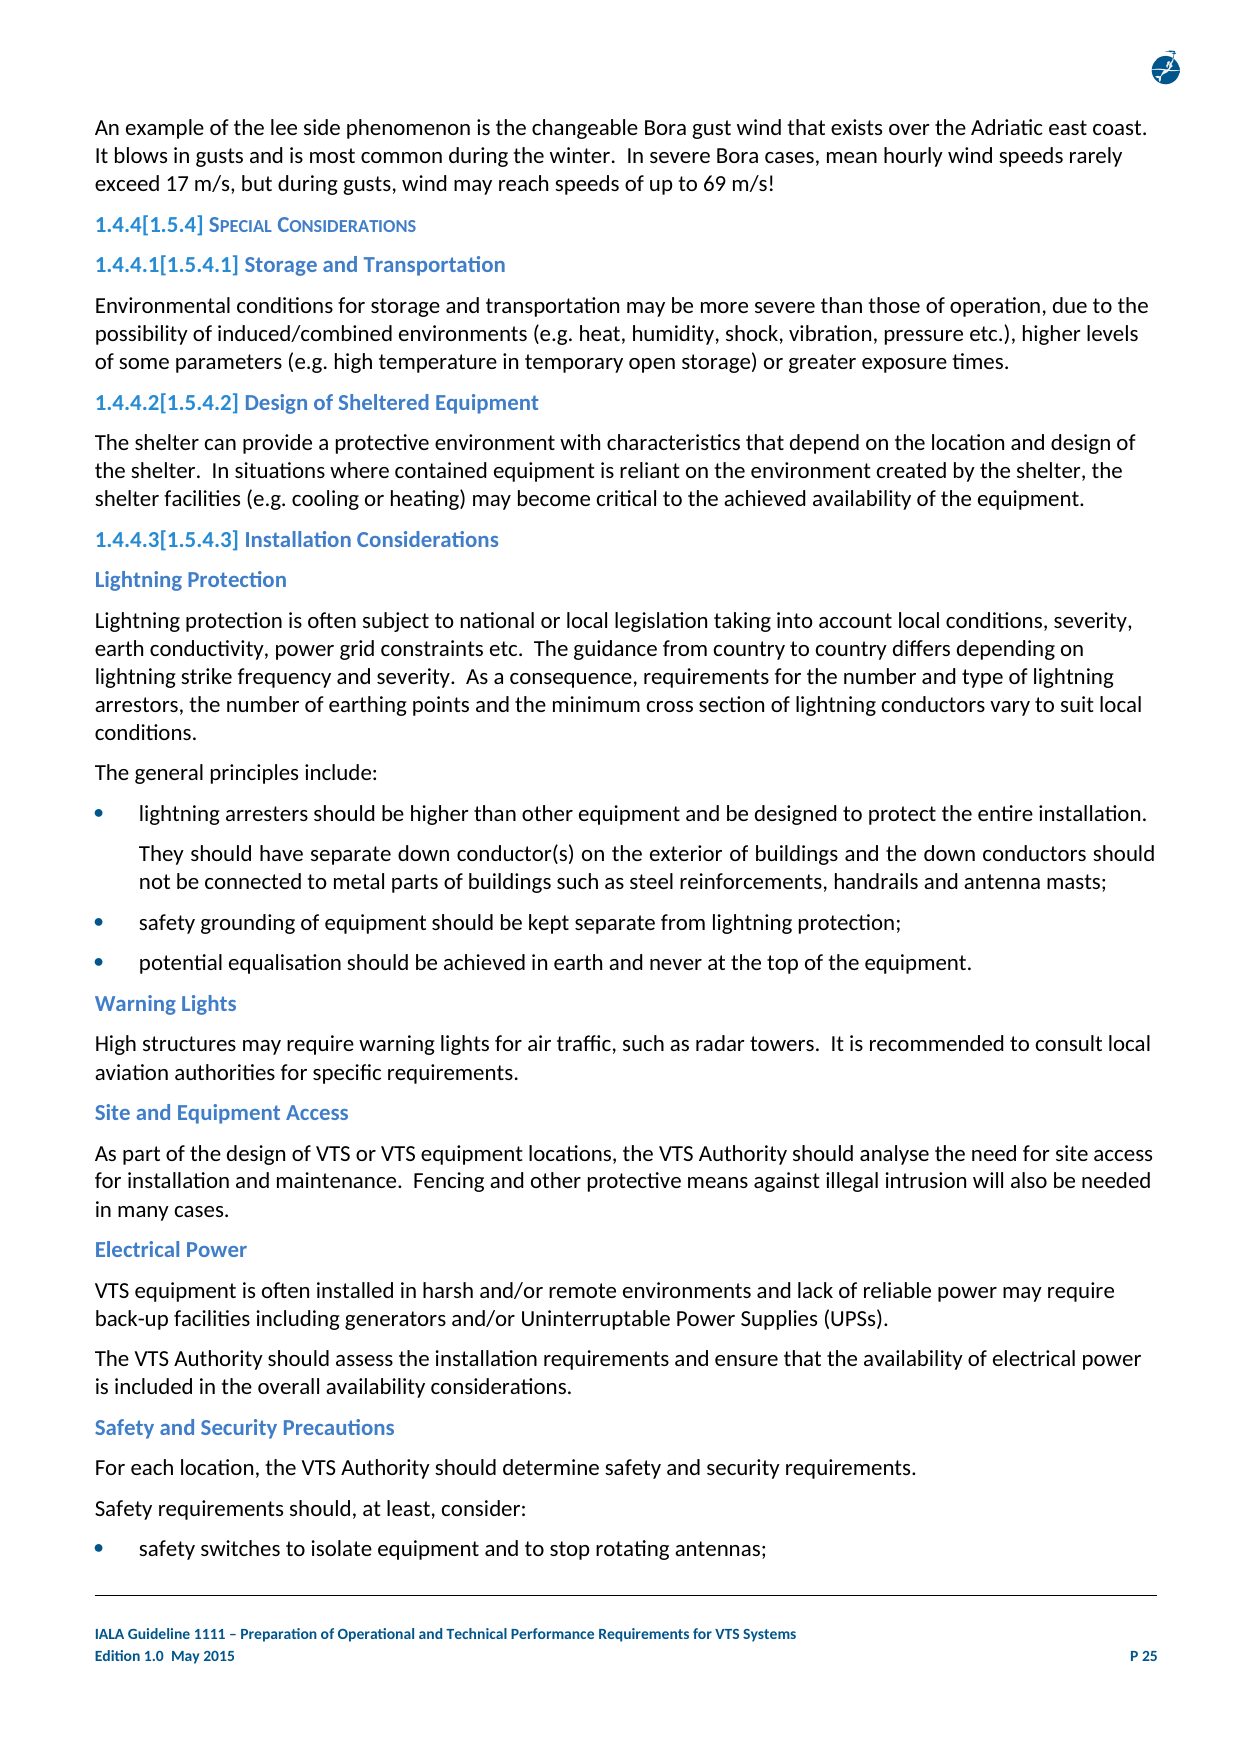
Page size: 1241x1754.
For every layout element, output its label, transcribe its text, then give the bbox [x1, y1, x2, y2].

text safety grounding of equipment should be kept separate from lightning protection; [94, 908, 1157, 936]
text Lightning protection is often subject to national or local legislation taking into account local conditions, severity, earth conductivity, power grid constraints etc. The guidance from country to country differs depending on lightning strike frequency and severity. As a consequence, requirements for the number and type of lightning arrestors, the number of earthing points and the minimum cross section of lightning conductors vary to suit local conditions. [94, 606, 1157, 746]
text The general principles include: [94, 758, 1157, 786]
text VTS equipment is often installed in harsh and/or remote environments and lack of reliable power may require back-up facilities including generators and/or Uninterruptable Power Supplies (UPSs). [94, 1276, 1157, 1332]
subtitle Storage and Transportation [94, 251, 1157, 279]
text Safety requirements should, at least, consider: [94, 1494, 1157, 1522]
text Environmental conditions for storage and transportation may be more severe than those of operation, due to the possibility of induced/combined environments (e.g. heat, humidity, shock, vibration, pressure etc.), higher levels of some parameters (e.g. high temperature in temporary open storage) or greater exposure times. [94, 291, 1157, 375]
text Warning Lights [94, 989, 1157, 1017]
text Electrical Power [94, 1235, 1157, 1263]
text Safety and Security Precautions [94, 1413, 1157, 1441]
text High structures may require warning lights for air traffic, such as radar towers. It is recommended to consult local aviation authorities for specific requirements. [94, 1029, 1157, 1086]
picture [1120, 0, 1239, 119]
subtitle Design of Sheltered Equipment [94, 388, 1157, 416]
text The shelter can provide a protective environment with characteristics that depend on the location and design of the shelter. In situations where contained equipment is reliant on the environment created by the shelter, the shelter facilities (e.g. cooling or heating) may become critical to the achieved availability of the equipment. [94, 428, 1157, 512]
text Lightning Protection [94, 565, 1157, 593]
text lightning arresters should be higher than other equipment and be designed to protect the entire installation. [94, 799, 1157, 827]
text An example of the lee side phenomenon is the changeable Bora gust wind that exists over the Adriatic east coast. It blows in gusts and is most common during the winter. In severe Bora cases, mean hourly wind speeds rarely exceed 17 m/s, but during gusts, wind may reach speeds of up to 69 m/s! [94, 113, 1157, 198]
text Site and Equipment Access [94, 1098, 1157, 1126]
subtitle Installation Considerations [94, 525, 1157, 553]
text safety switches to isolate equipment and to stop rotating antennas; [94, 1534, 1157, 1562]
subtitle Special Considerations [94, 210, 1157, 238]
text As part of the design of VTS or VTS equipment locations, the VTS Authority should analyse the need for site access for installation and maintenance. Fencing and other protective means against illegal intrusion will also be needed in many cases. [94, 1139, 1157, 1223]
text For each location, the VTS Authority should determine safety and security requirements. [94, 1453, 1157, 1481]
text They should have separate down conductor(s) on the exterior of buildings and the down conductors should not be connected to metal parts of buildings such as steel reinforcements, handrails and antenna masts; [139, 839, 1157, 896]
text The VTS Authority should assess the installation requirements and ensure that the availability of electrical power is included in the overall availability considerations. [94, 1344, 1157, 1400]
text potential equalisation should be achieved in earth and never at the top of the equipment. [94, 948, 1157, 977]
